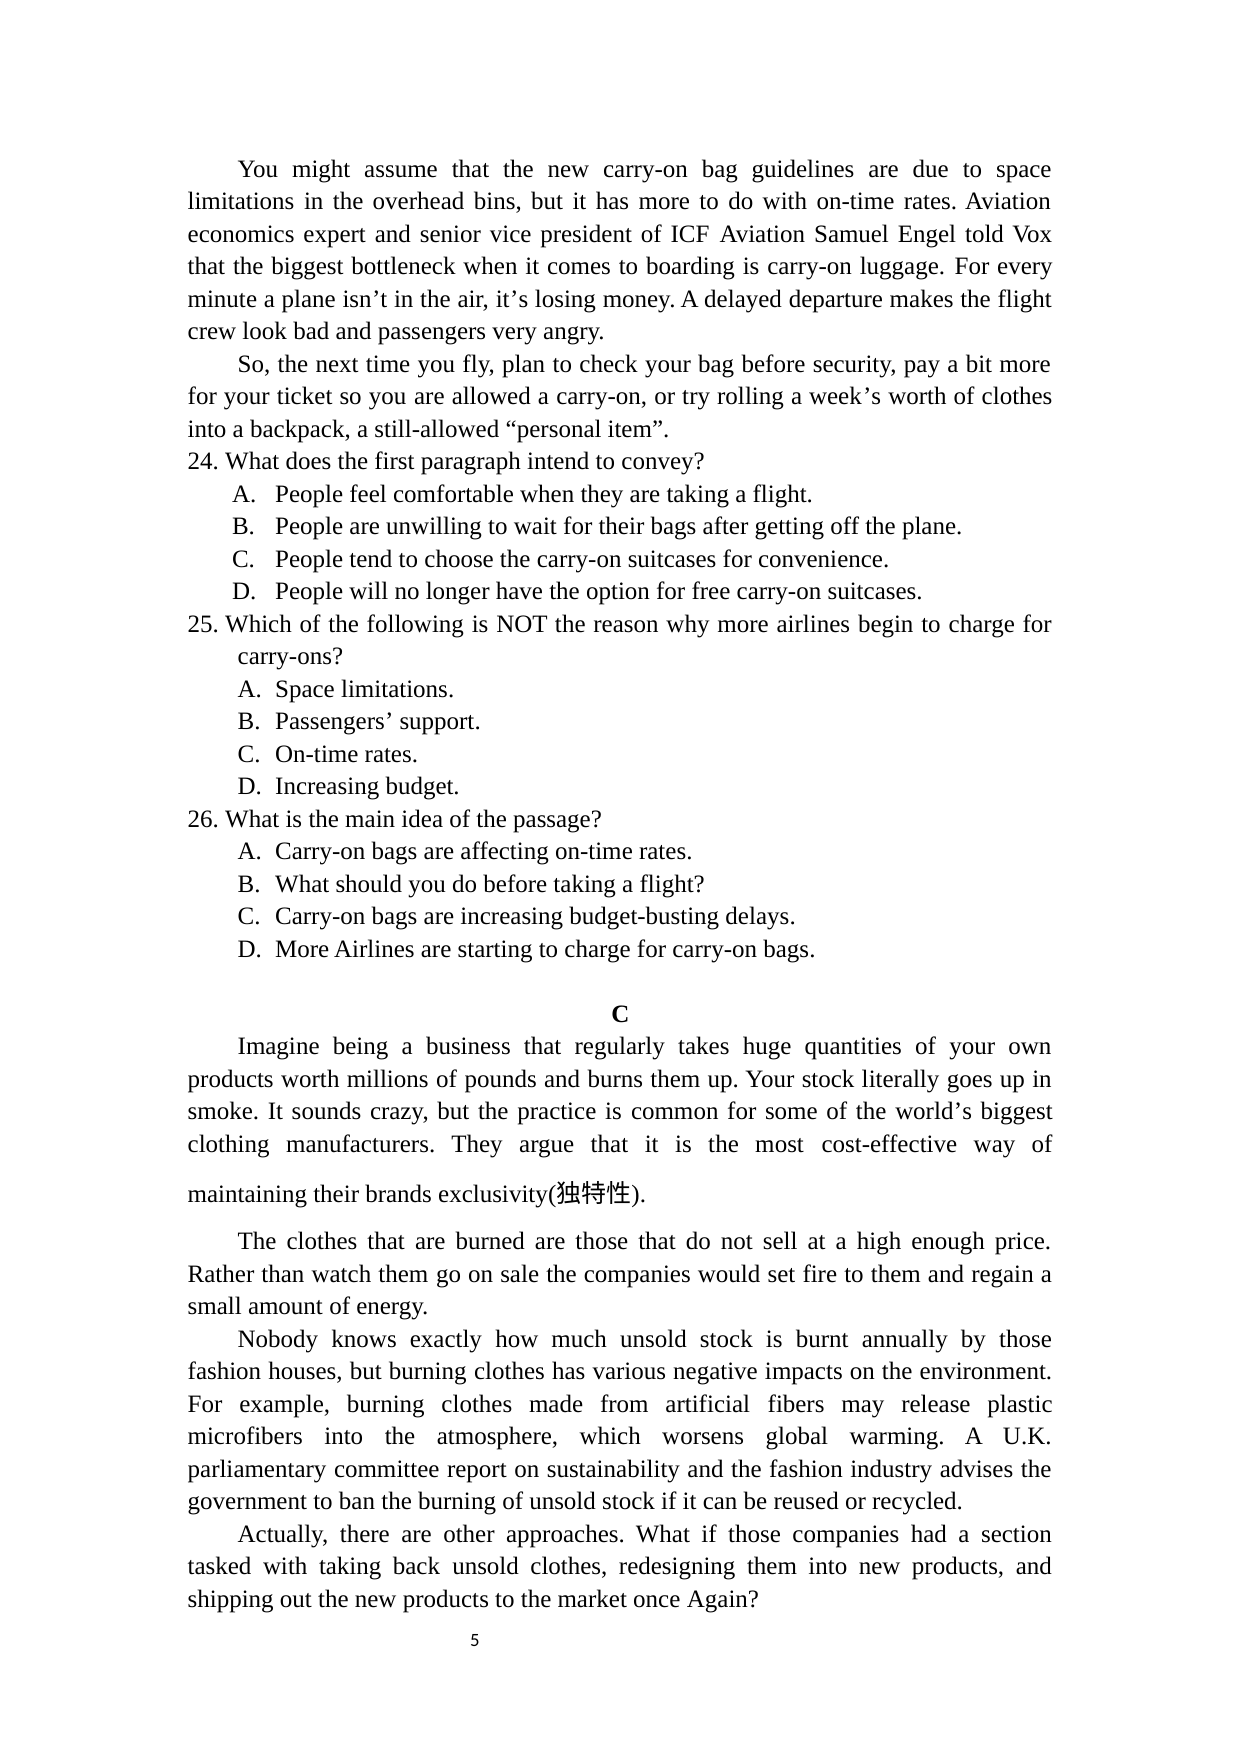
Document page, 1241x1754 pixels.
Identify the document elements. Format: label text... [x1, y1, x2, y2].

list People will no longer have the option for free carry-on suitcases. [187, 574, 1053, 607]
list What is the main idea of the passage? [187, 802, 1053, 834]
text You might assume that the new carry-on bag guidelines are due to space limitations in the overhead bins, but it has more to do with on-time rates. Aviation economics expert and senior vice president of ICF Aviation Samuel Engel told Vox that the biggest bottleneck when it comes to boarding is carry-on luggage. For every minute a plane isn’t in the air, it’s losing money. A delayed departure makes the flight crew look bad and passengers very angry. [187, 152, 1053, 347]
text Imagine being a business that regularly takes huge quantities of your own products worth millions of pounds and burns them up. Your stock literally goes up in smoke. It sounds crazy, but the practice is common for some of the world’s biggest clothing manufacturers. They argue that it is the most cost-effective way of maintaining their brands exclusivity(独特性). [187, 1029, 1053, 1224]
list Carry-on bags are increasing budget-busting delays. [187, 899, 1053, 932]
list People feel comfortable when they are taking a flight. [187, 477, 1053, 509]
list People are unwilling to wait for their bags after getting off the plane. [187, 509, 1053, 542]
list What should you do before taking a flight? [187, 867, 1053, 899]
list Carry-on bags are affecting on-time rates. [187, 834, 1053, 867]
text Actually, there are other approaches. What if those companies had a section tasked with taking back unsold clothes, redesigning them into new products, and shipping out the new products to the market once Again? [187, 1517, 1053, 1614]
text The clothes that are burned are those that do not sell at a high enough price. Rather than watch them go on sale the companies would set fire to them and regain a small amount of energy. [187, 1224, 1053, 1322]
text So, the next time you fly, plan to check your bag before security, pay a bit more for your ticket so you are allowed a carry-on, or try rolling a week’s worth of clothes into a backpack, a still-allowed “personal item”. [187, 347, 1053, 444]
list What does the first paragraph intend to convey? [187, 444, 1053, 477]
text C [187, 997, 1053, 1029]
list Increasing budget. [187, 769, 1053, 802]
list Passengers’ support. [187, 704, 1053, 737]
list On-time rates. [187, 737, 1053, 769]
list Which of the following is NOT the reason why more airlines begin to charge for carry-ons? [187, 607, 1053, 672]
list More Airlines are starting to charge for carry-on bags. [187, 932, 1053, 964]
list People tend to choose the carry-on suitcases for convenience. [187, 542, 1053, 574]
list Space limitations. [187, 672, 1053, 704]
text Nobody knows exactly how much unsold stock is burnt annually by those fashion houses, but burning clothes has various negative impacts on the environment. For example, burning clothes made from artificial fibers may release plastic microfibers into the atmosphere, which worsens global warming. A U.K. parliamentary committee report on sustainability and the fashion industry advises the government to ban the burning of unsold stock if it can be reused or recycled. [187, 1322, 1053, 1517]
